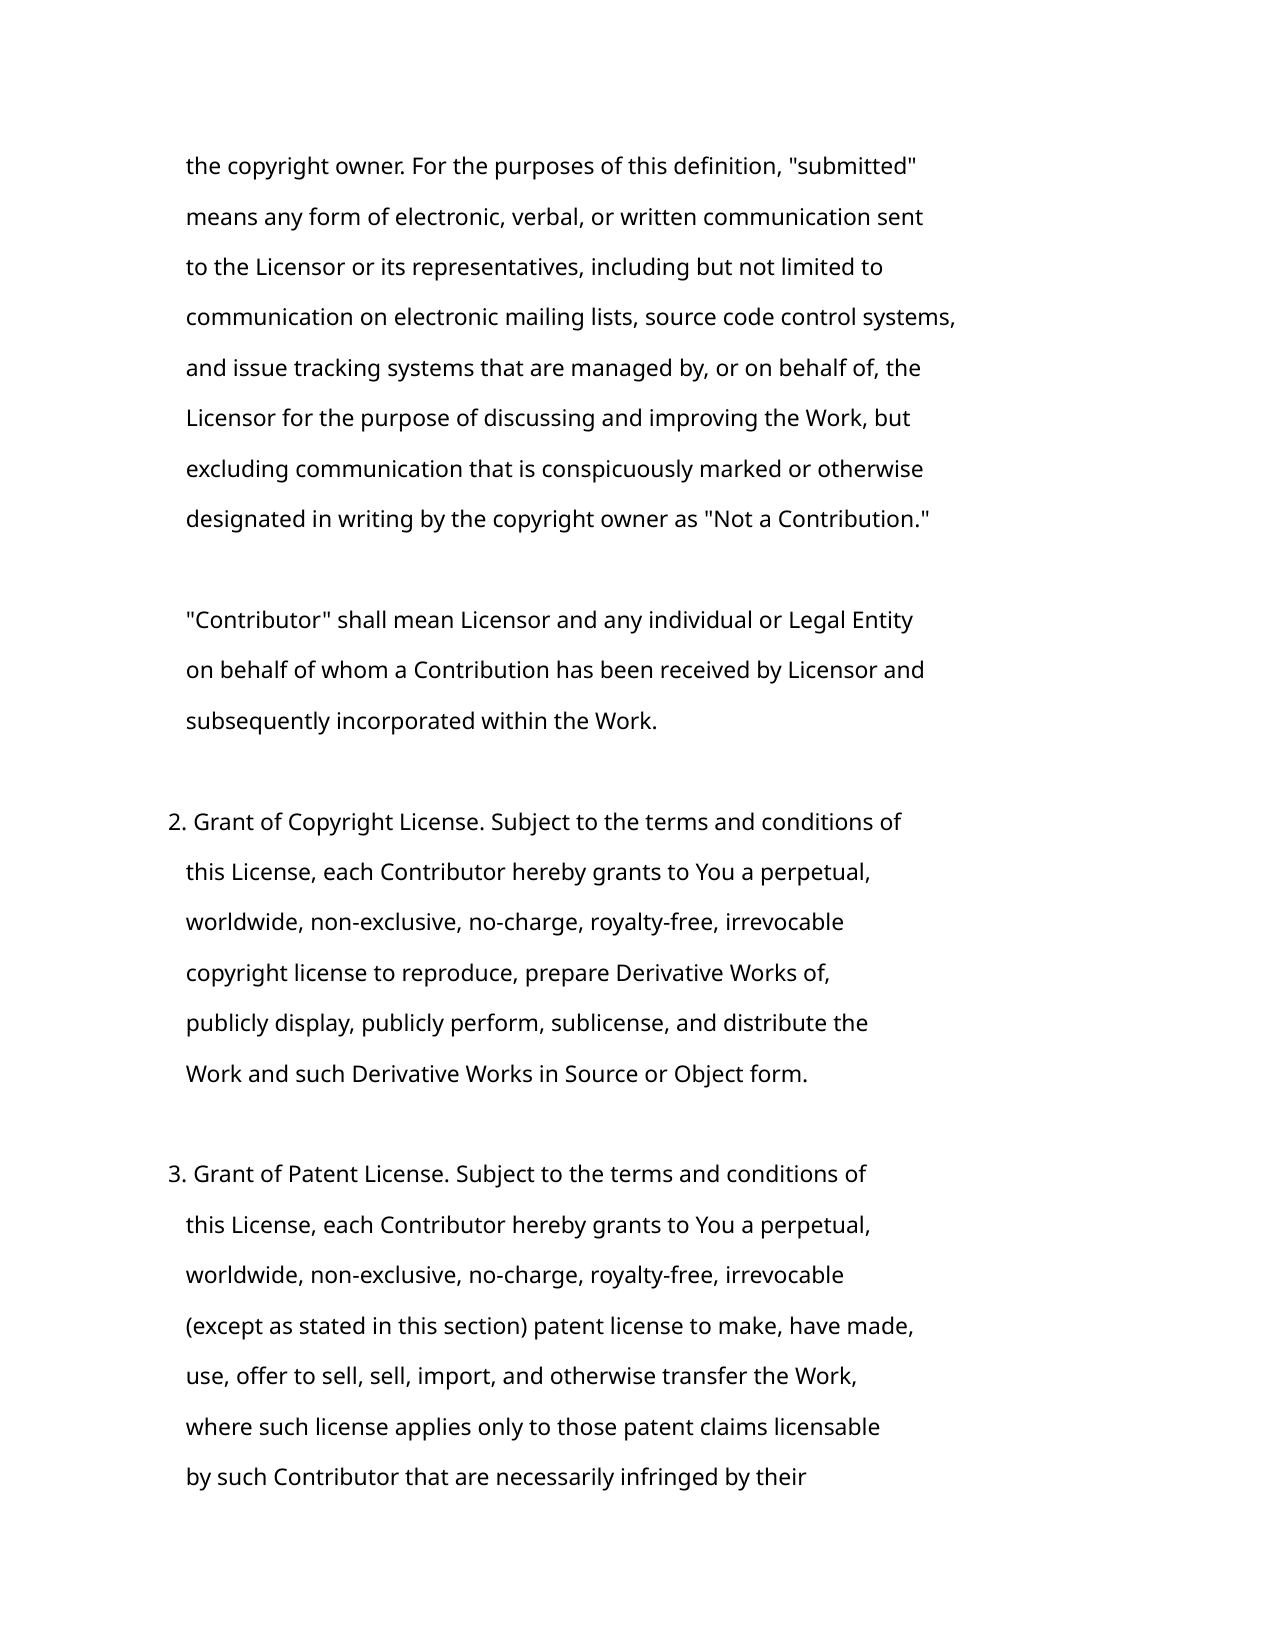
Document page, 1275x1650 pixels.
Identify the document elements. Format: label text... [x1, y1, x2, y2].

text where such license applies only to those patent claims licensable [150, 1410, 1125, 1442]
text this License, each Contributor hereby grants to You a perpetual, [150, 856, 1125, 887]
text the copyright owner. For the purposes of this definition, "submitted" [150, 150, 1125, 181]
text communication on electronic mailing lists, source code control systems, [150, 301, 1125, 332]
text means any form of electronic, verbal, or written communication sent [150, 200, 1125, 232]
text publicly display, publicly perform, sublicense, and distribute the [150, 1007, 1125, 1038]
text and issue tracking systems that are managed by, or on behalf of, the [150, 352, 1125, 383]
text this License, each Contributor hereby grants to You a perpetual, [150, 1209, 1125, 1240]
text use, offer to sell, sell, import, and otherwise transfer the Work, [150, 1360, 1125, 1391]
text 2. Grant of Copyright License. Subject to the terms and conditions of [150, 805, 1125, 837]
text to the Licensor or its representatives, including but not limited to [150, 251, 1125, 282]
text "Contributor" shall mean Licensor and any individual or Legal Entity [150, 604, 1125, 635]
text (except as stated in this section) patent license to make, have made, [150, 1309, 1125, 1341]
text worldwide, non-exclusive, no-charge, royalty-free, irrevocable [150, 1259, 1125, 1290]
text Work and such Derivative Works in Source or Object form. [150, 1057, 1125, 1089]
text worldwide, non-exclusive, no-charge, royalty-free, irrevocable [150, 906, 1125, 937]
text Licensor for the purpose of discussing and improving the Work, but [150, 402, 1125, 433]
text subsequently incorporated within the Work. [150, 704, 1125, 736]
text 3. Grant of Patent License. Subject to the terms and conditions of [150, 1158, 1125, 1189]
text copyright license to reproduce, prepare Derivative Works of, [150, 957, 1125, 988]
text on behalf of whom a Contribution has been received by Licensor and [150, 654, 1125, 685]
text designated in writing by the copyright owner as "Not a Contribution." [150, 503, 1125, 534]
text by such Contributor that are necessarily infringed by their [150, 1461, 1125, 1492]
text excluding communication that is conspicuously marked or otherwise [150, 452, 1125, 484]
